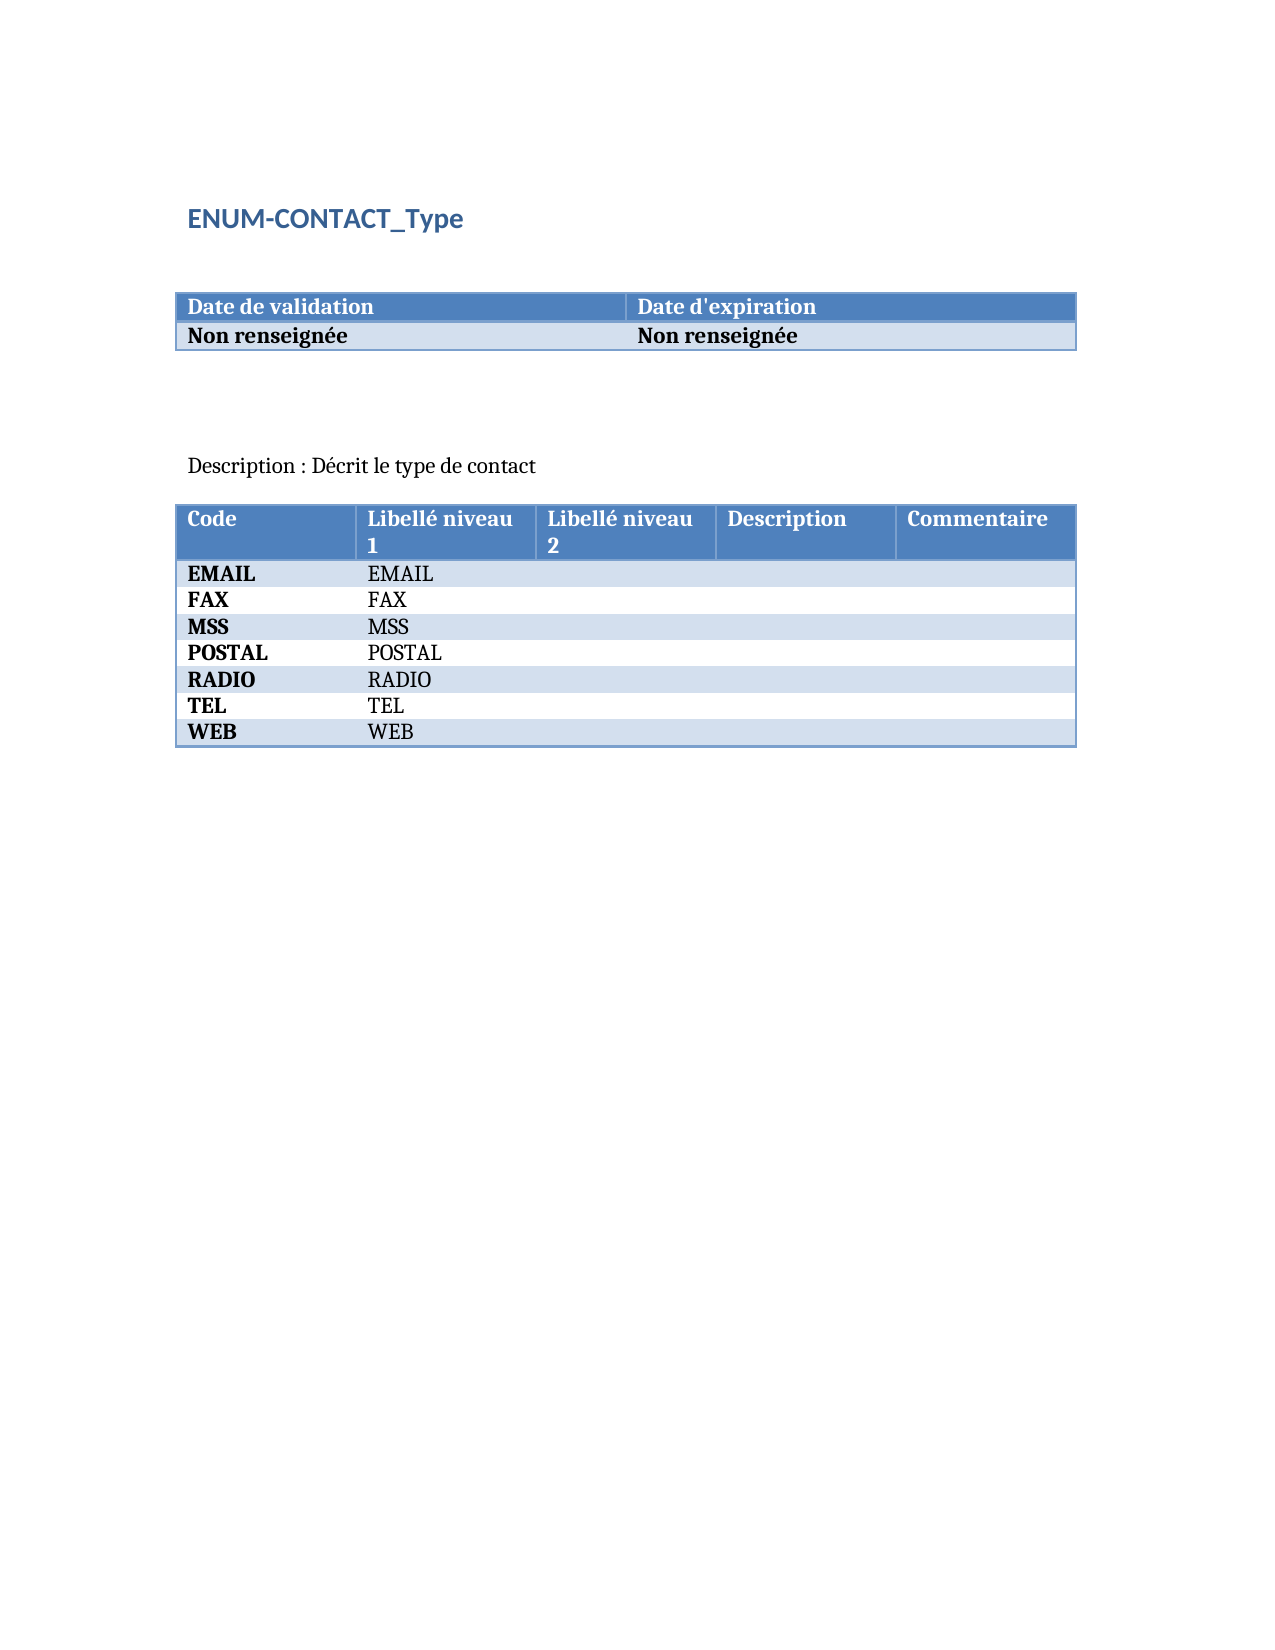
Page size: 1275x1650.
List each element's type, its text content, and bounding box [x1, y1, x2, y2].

table_cell EMAIL [177, 561, 356, 587]
table_cell [716, 587, 896, 614]
table_cell [716, 614, 896, 640]
table_cell TEL [356, 693, 536, 719]
table_header Code [177, 506, 355, 559]
table_cell [716, 719, 896, 745]
table_cell RADIO [177, 666, 356, 693]
table_header Description [717, 506, 895, 559]
table_cell EMAIL [356, 561, 536, 587]
table_header Date de validation [177, 294, 625, 320]
table_header Date d'expiration [627, 294, 1075, 320]
table_cell [896, 693, 1075, 719]
table_cell POSTAL [177, 640, 356, 666]
table_cell MSS [177, 614, 356, 640]
table_cell [716, 561, 896, 587]
table_cell [716, 640, 896, 666]
table_cell MSS [356, 614, 536, 640]
table_cell [536, 640, 716, 666]
table_cell RADIO [356, 666, 536, 693]
table_cell [896, 640, 1075, 666]
table_cell [896, 719, 1075, 745]
table_cell [896, 666, 1075, 693]
table_header Libellé niveau 2 [537, 506, 715, 559]
table_cell [536, 614, 716, 640]
table_cell [896, 614, 1075, 640]
table_cell [536, 587, 716, 614]
table_cell [536, 719, 716, 745]
table_cell [716, 666, 896, 693]
table_cell TEL [177, 693, 356, 719]
table_header Commentaire [897, 506, 1075, 559]
table_cell Non renseignée [177, 323, 626, 349]
table_cell [716, 693, 896, 719]
text Description : Décrit le type de contact [187, 453, 1087, 479]
table_cell [536, 693, 716, 719]
table_cell [536, 666, 716, 693]
subtitle ENUM-CONTACT_Type [187, 200, 1087, 236]
table_cell FAX [177, 587, 356, 614]
table_cell POSTAL [356, 640, 536, 666]
table_cell [536, 561, 716, 587]
table_cell Non renseignée [626, 323, 1075, 349]
table_cell WEB [356, 719, 536, 745]
table_cell [896, 561, 1075, 587]
table_cell [896, 587, 1075, 614]
table_cell WEB [177, 719, 356, 745]
table_header Libellé niveau 1 [357, 506, 535, 559]
table_cell FAX [356, 587, 536, 614]
